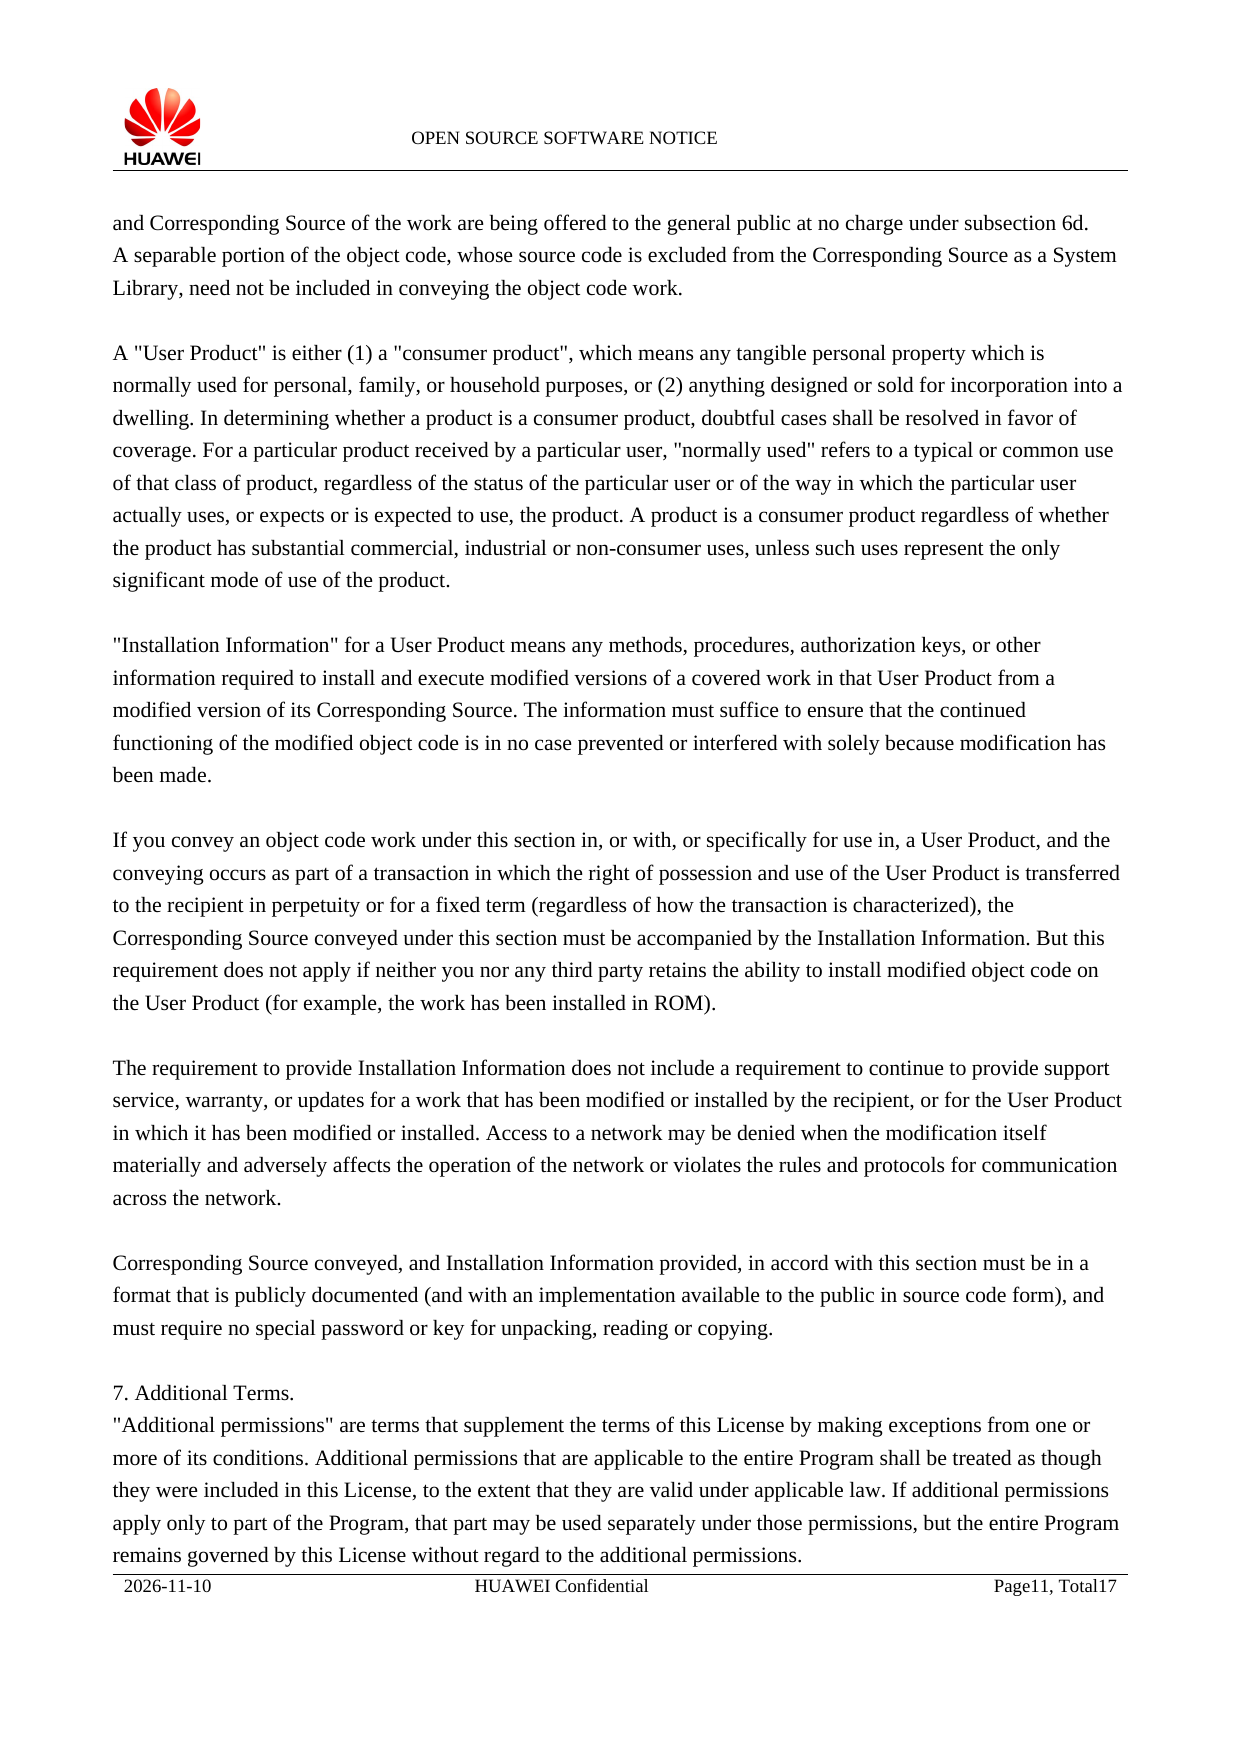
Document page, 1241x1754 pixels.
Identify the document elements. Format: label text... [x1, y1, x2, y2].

picture [124, 88, 201, 165]
